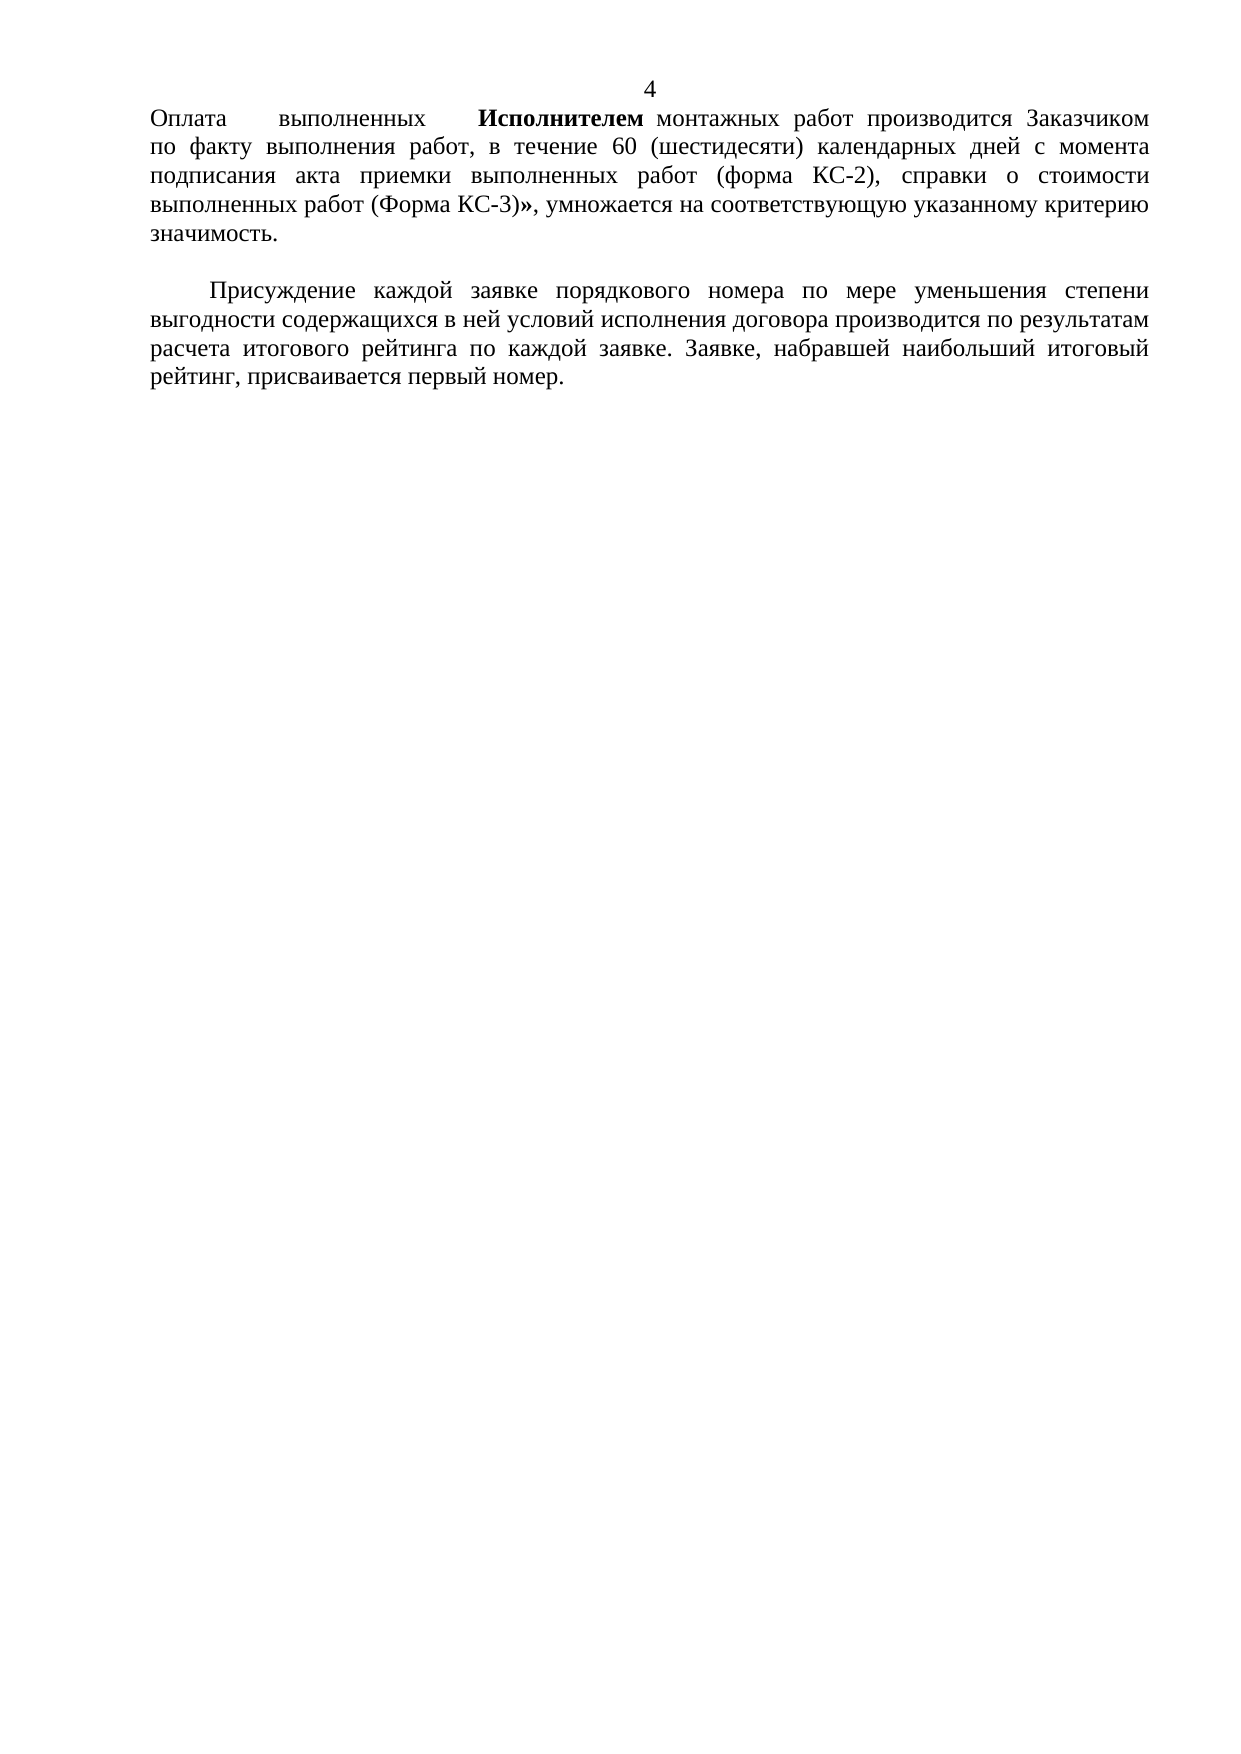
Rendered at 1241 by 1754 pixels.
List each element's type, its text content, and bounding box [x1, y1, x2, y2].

text Оплата выполненных Исполнителем монтажных работ производится Заказчиком по факту выполнения работ, в течение 60 (шестидесяти) календарных дней с момента подписания акта приемки выполненных работ (форма КС-2), справки о стоимости выполненных работ (Форма КС-3)», умножается на соответствующую указанному критерию значимость. [150, 103, 1150, 246]
text Присуждение каждой заявке порядкового номера по мере уменьшения степени выгодности содержащихся в ней условий исполнения договора производится по результатам расчета итогового рейтинга по каждой заявке. Заявке, набравшей наибольший итоговый рейтинг, присваивается первый номер. [150, 275, 1150, 390]
